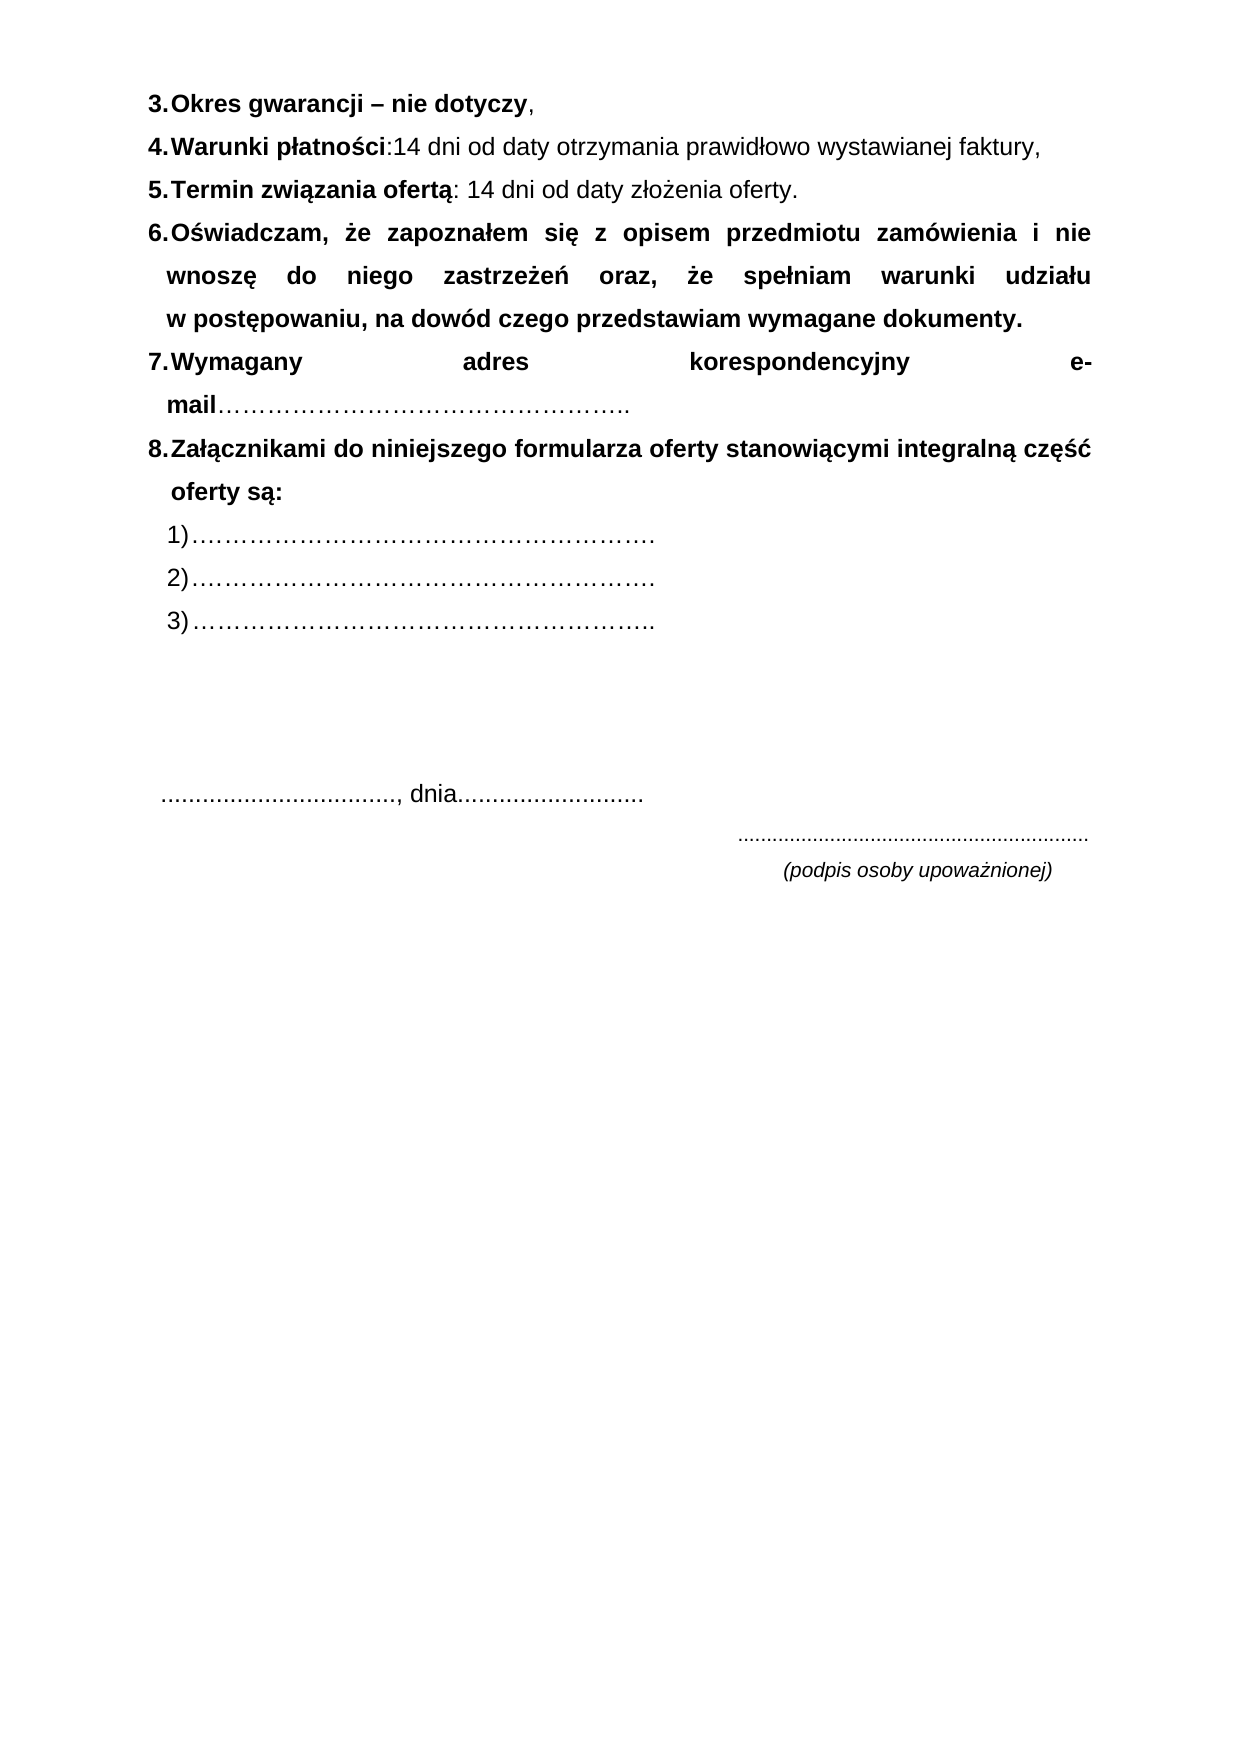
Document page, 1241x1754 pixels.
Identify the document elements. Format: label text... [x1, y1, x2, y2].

text (podpis osoby upoważnionej) [783, 858, 1093, 882]
list .………………………………………………. [167, 563, 1093, 592]
list Termin związania ofertą: 14 dni od daty złożenia oferty. [148, 175, 1093, 204]
text ............................................................. [737, 822, 1093, 846]
list Wymagany adres korespondencyjny e-mail………………………………………….. [148, 347, 1093, 419]
list ……………………………………………….. [167, 606, 1093, 635]
list Oświadczam, że zapoznałem się z opisem przedmiotu zamówienia i nie wnoszę do niego zastrzeżeń oraz, że spełniam warunki udziału w postępowaniu, na dowód czego przedstawiam wymagane dokumenty. [148, 218, 1093, 333]
list Warunki płatności:14 dni od daty otrzymania prawidłowo wystawianej faktury, [148, 132, 1093, 161]
list Załącznikami do niniejszego formularza oferty stanowiącymi integralną część oferty są: [148, 434, 1093, 506]
list .………………………………………………. [167, 520, 1093, 549]
text .................................., dnia........................... [160, 779, 1093, 807]
list Okres gwarancji – nie dotyczy, [148, 89, 1093, 117]
